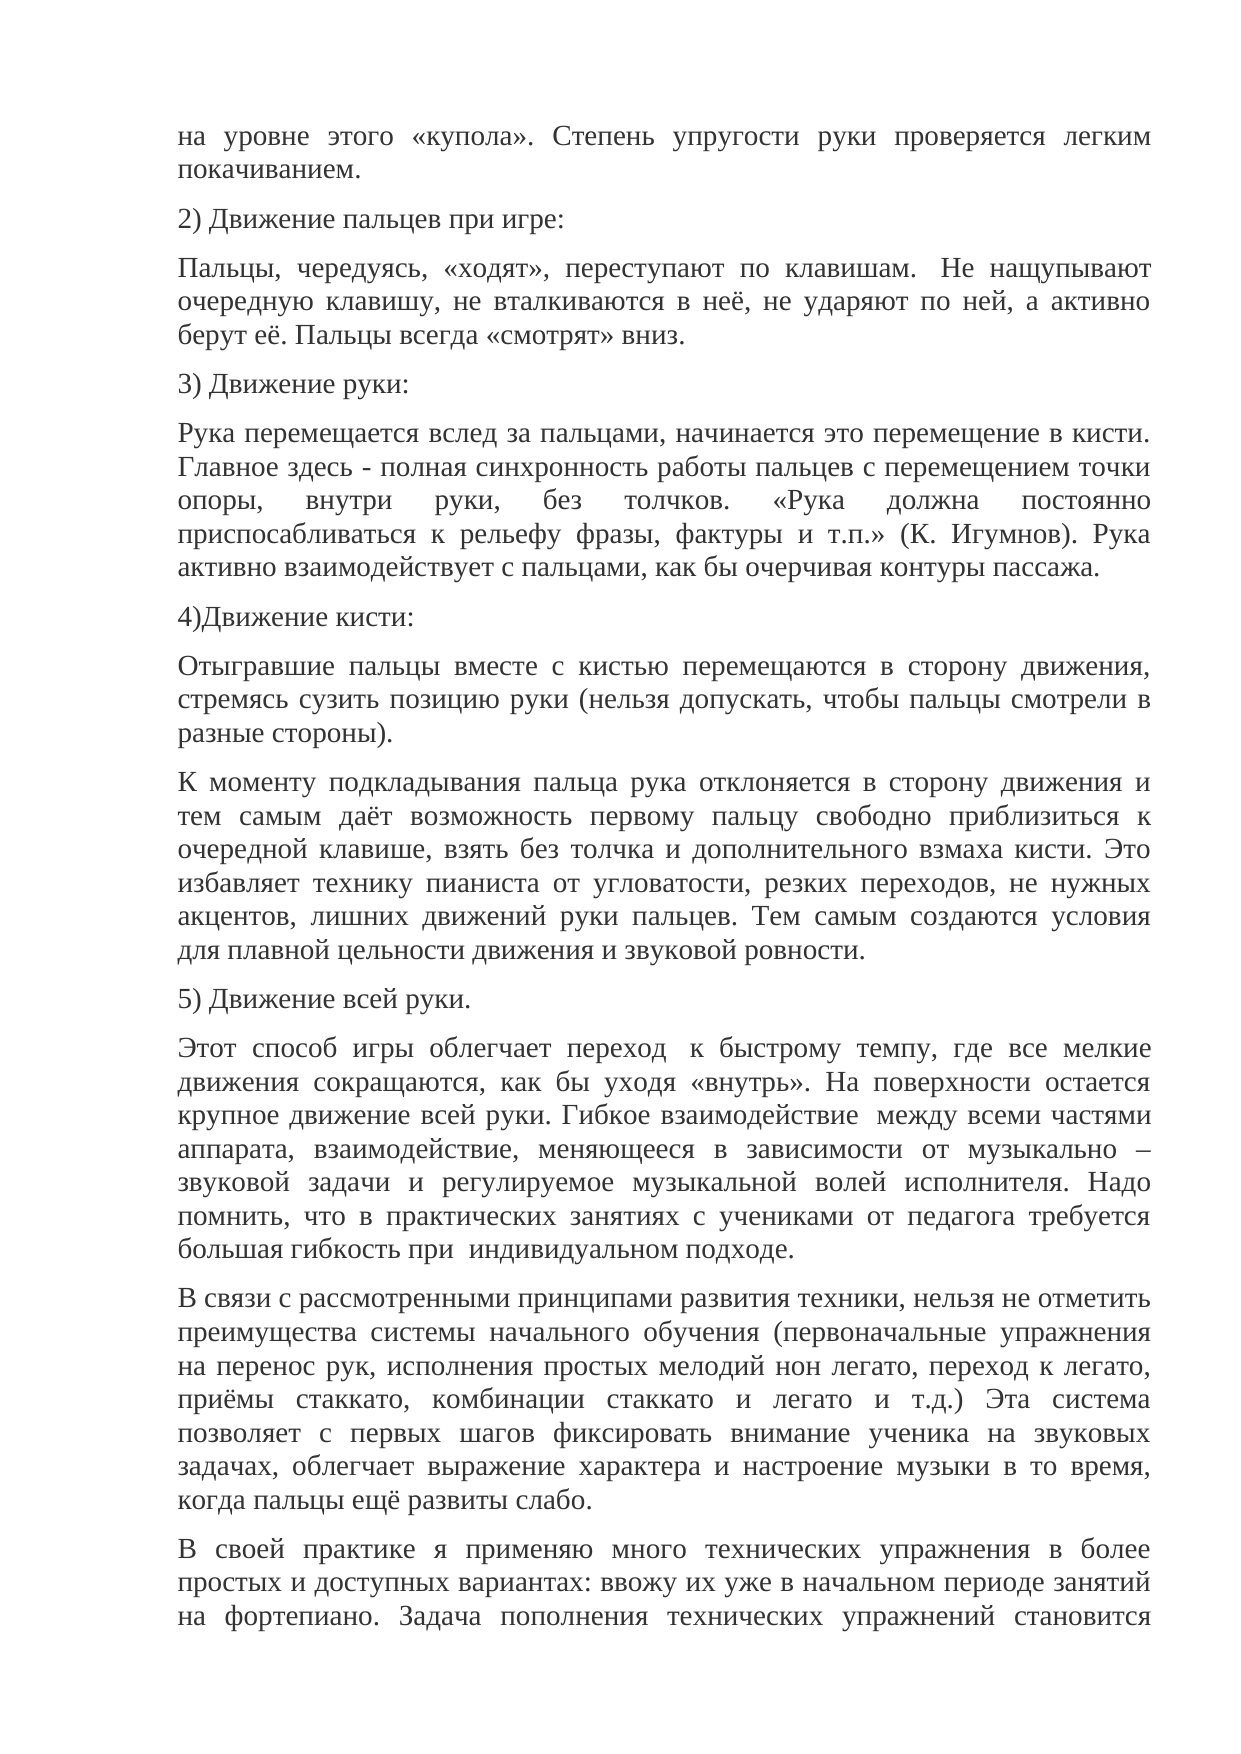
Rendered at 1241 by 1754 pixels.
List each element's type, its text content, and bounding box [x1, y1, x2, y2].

text 4)Движение кисти: [177, 599, 1152, 632]
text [177, 118, 1152, 185]
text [177, 1531, 1152, 1632]
text 2) Движение пальцев при игре: [177, 201, 1152, 234]
text К моменту подкладывания пальца рука отклоняется в сторону движения и тем самым даёт возможность первому пальцу свободно приблизиться к очередной клавише, взять без толчка и дополнительного взмаха кисти. Это избавляет технику пианиста от угловатости, резких переходов, не нужных акцентов, лишних движений руки пальцев. Тем самым создаются условия для плавной цельности движения и звуковой ровности. [177, 764, 1152, 965]
text В связи с рассмотренными принципами развития техники, нельзя не отметить преимущества системы начального обучения (первоначальные упражнения на перенос рук, исполнения простых мелодий нон легато, переход к легато, приёмы стаккато, комбинации стаккато и легато и т.д.) Эта система позволяет с первых шагов фиксировать внимание ученика на звуковых задачах, облегчает выражение характера и настроение музыки в то время, когда пальцы ещё развиты слабо. [177, 1281, 1152, 1515]
text 5) Движение всей руки. [177, 981, 1152, 1014]
text Этот способ игры облегчает переход к быстрому темпу, где все мелкие движения сокращаются, как бы уходя «внутрь». На поверхности остается крупное движение всей руки. Гибкое взаимодействие между всеми частями аппарата, взаимодействие, меняющееся в зависимости от музыкально – звуковой задачи и регулируемое музыкальной волей исполнителя. Надо помнить, что в практических занятиях с учениками от педагога требуется большая гибкость при индивидуальном подходе. [177, 1030, 1152, 1265]
text Рука перемещается вслед за пальцами, начинается это перемещение в кисти. Главное здесь - полная синхронность работы пальцев с перемещением точки опоры, внутри руки, без толчков. «Рука должна постоянно приспосабливаться к рельефу фразы, фактуры и т.п.» (К. Игумнов). Рука активно взаимодействует с пальцами, как бы очерчивая контуры пассажа. [177, 415, 1152, 583]
text Пальцы, чередуясь, «ходят», переступают по клавишам. Не нащупывают очередную клавишу, не вталкиваются в неё, не ударяют по ней, а активно берут её. Пальцы всегда «смотрят» вниз. [177, 250, 1152, 351]
text Отыгравшие пальцы вместе с кистью перемещаются в сторону движения, стремясь сузить позицию руки (нельзя допускать, чтобы пальцы смотрели в разные стороны). [177, 648, 1152, 748]
text 3) Движение руки: [177, 366, 1152, 400]
